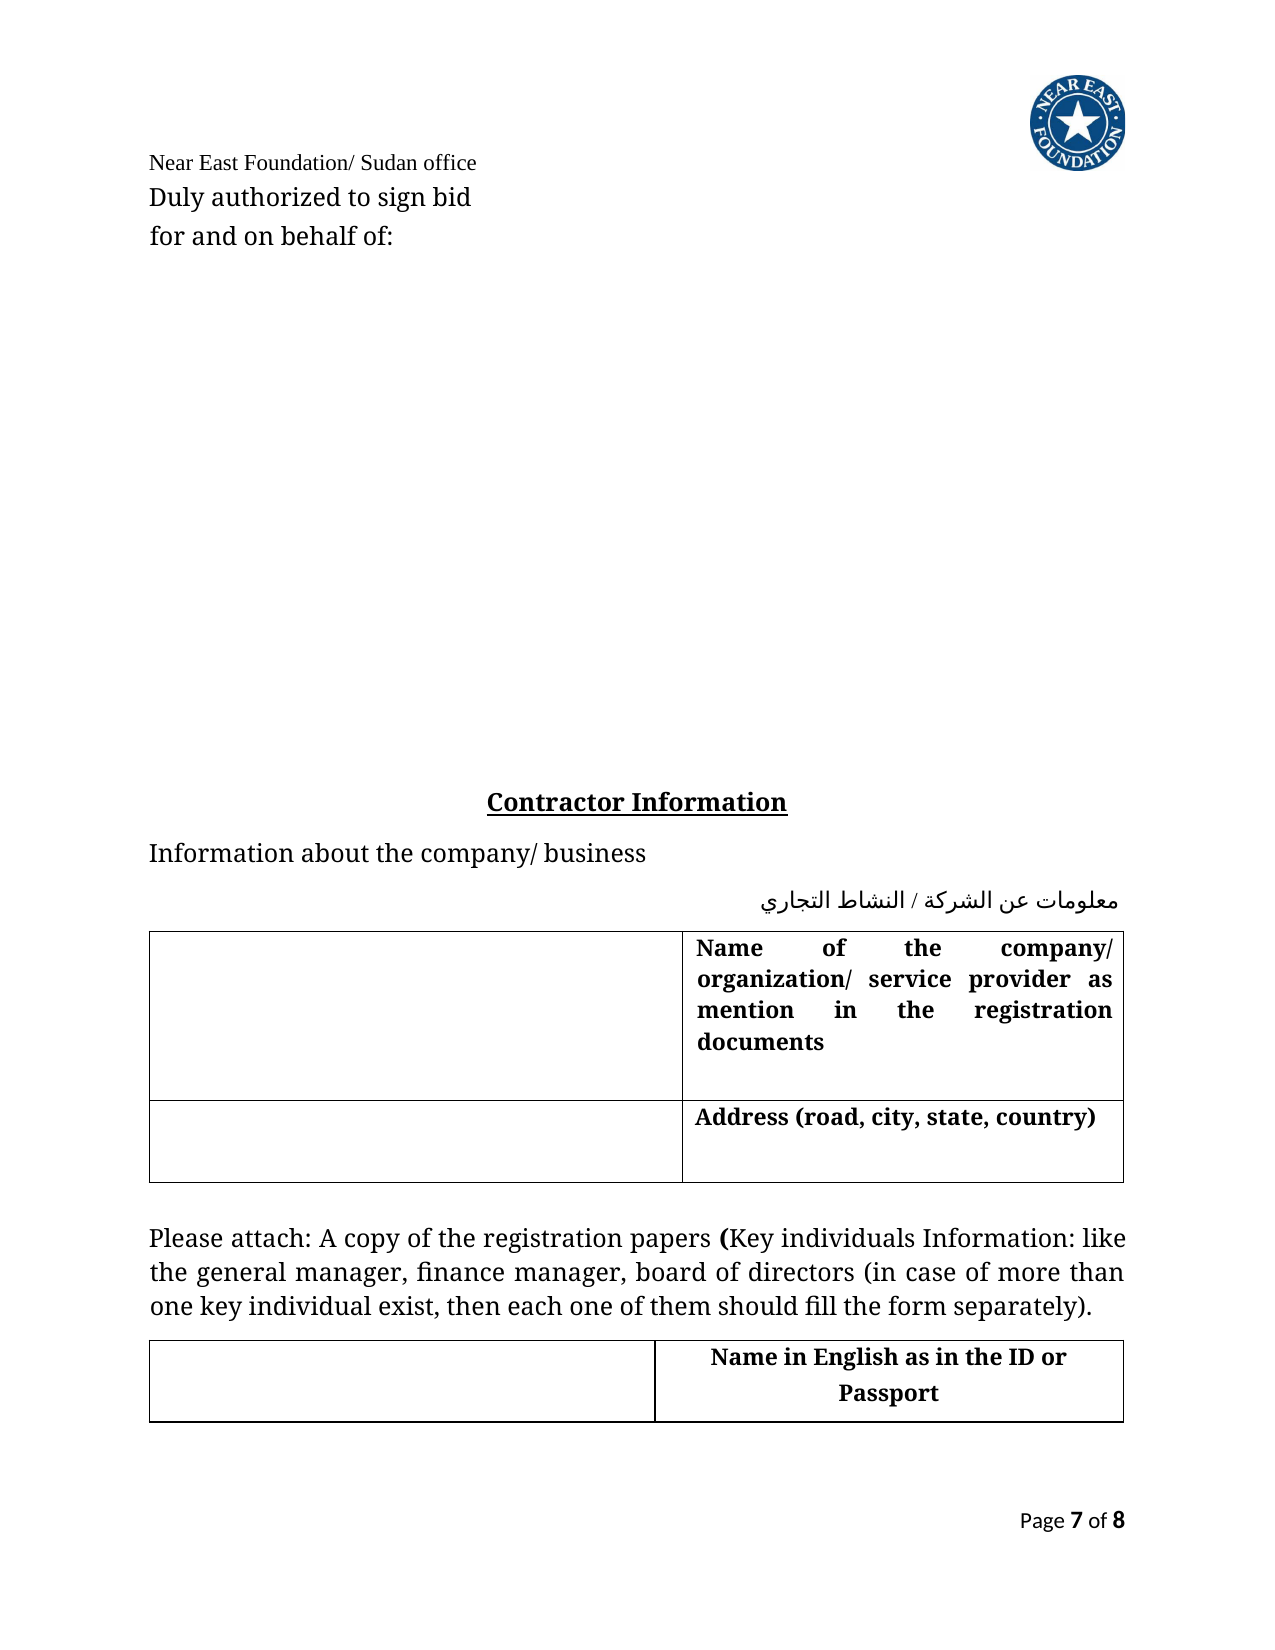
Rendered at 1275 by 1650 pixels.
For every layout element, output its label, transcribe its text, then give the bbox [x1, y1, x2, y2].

table_cell [150, 1101, 682, 1182]
text معلومات عن الشركة / النشاط التجاري [147, 887, 1125, 913]
table_header [150, 1341, 654, 1421]
text Duly authorized to sign bid for and on behalf of: [148, 180, 502, 253]
picture [1029, 75, 1125, 171]
text Contractor Information [148, 785, 1125, 819]
text Information about the company/ business [148, 836, 1127, 870]
table_header Name of the company/ organization/ service provider as mention in the registration documents [683, 932, 1123, 1100]
table_header Name in English as in the ID or Passport [656, 1341, 1123, 1421]
table_header [150, 932, 682, 1100]
table_cell Address (road, city, state, country) [683, 1101, 1123, 1182]
text Please attach: A copy of the registration papers (Key individuals Information: like the general manager, finance manager, board of directors (in case of more than one key individual exist, then each one of them should fill the form separately). [148, 1220, 1127, 1322]
